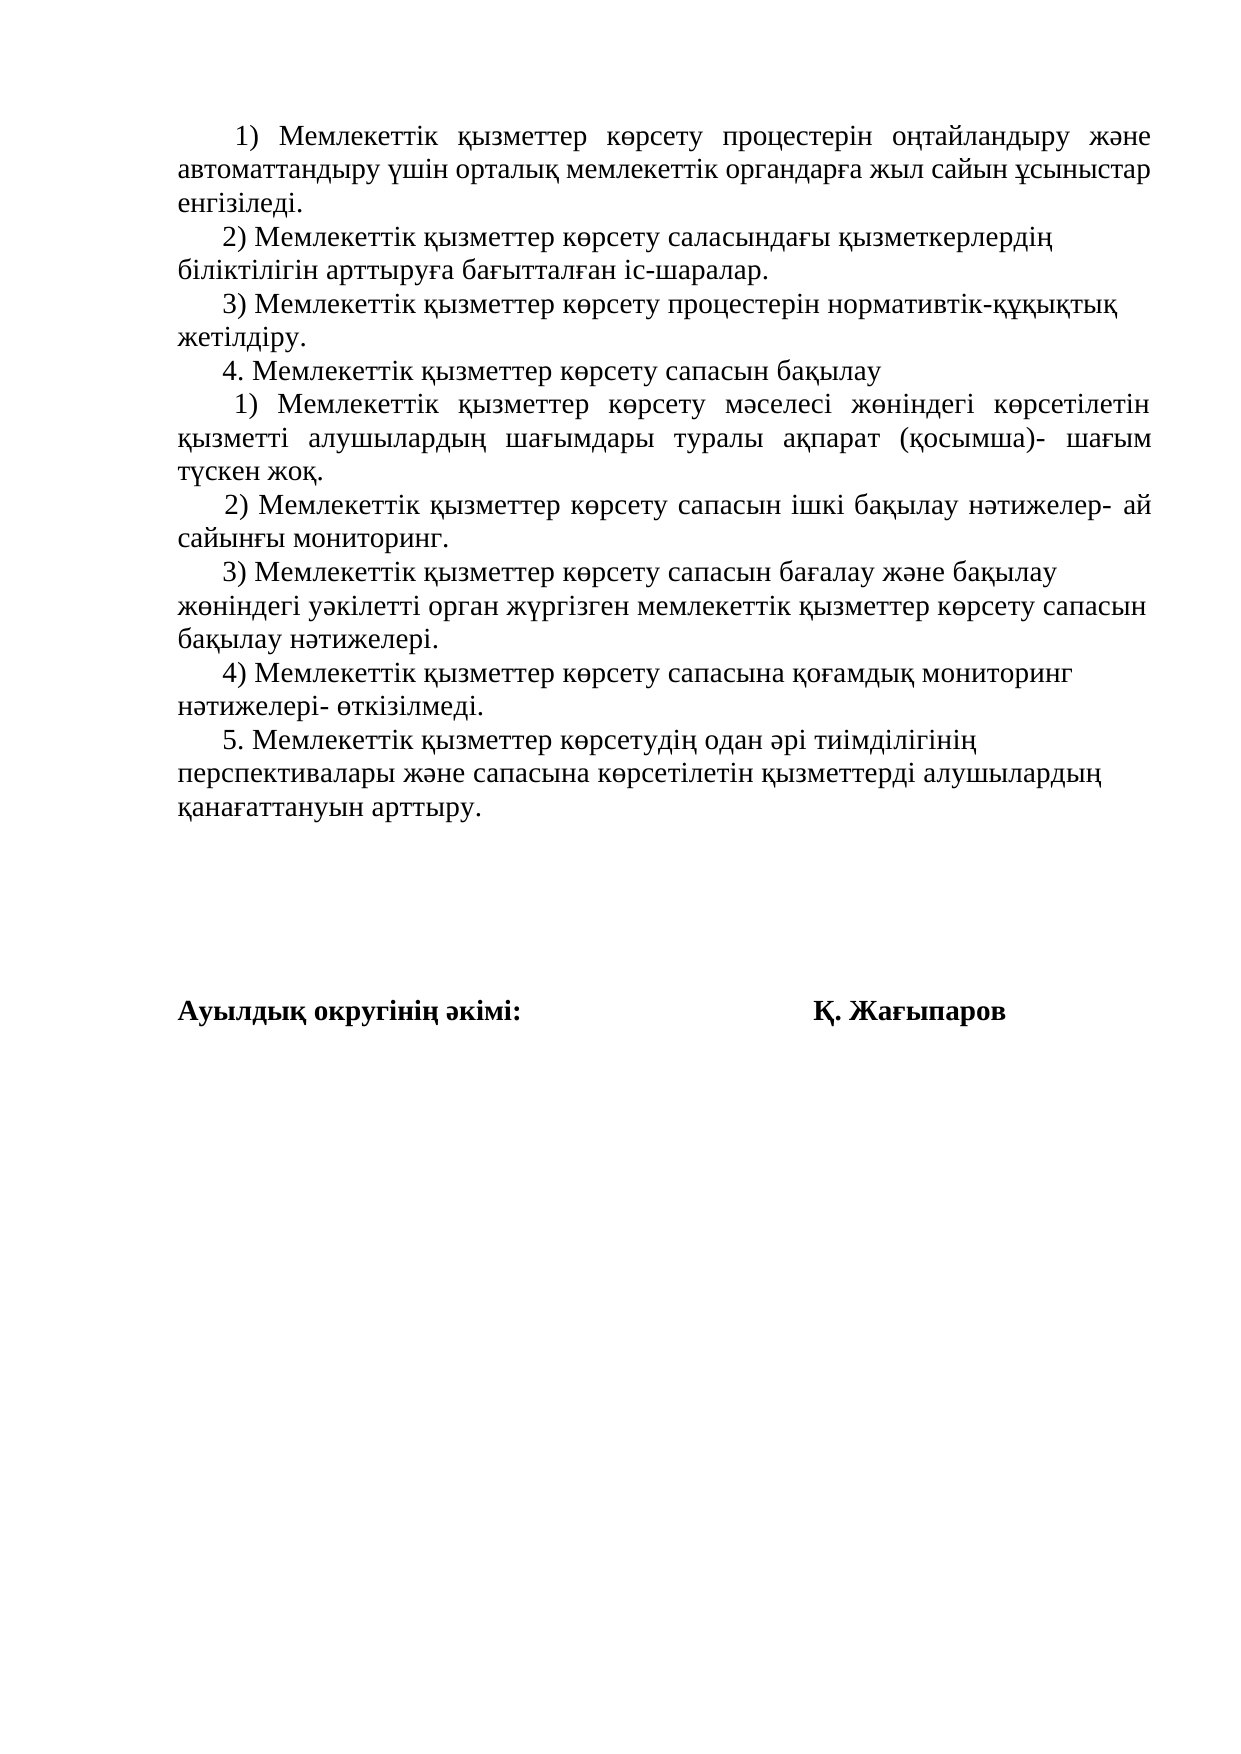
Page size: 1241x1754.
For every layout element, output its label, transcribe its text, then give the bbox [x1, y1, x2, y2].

text Ауылдық округінің әкімі: Қ. Жағыпаров [177, 993, 1152, 1027]
text 1) Мемлекеттік қызметтер көрсету мәселесі жөніндегі көрсетілетін қызметті алушылардың шағымдары туралы ақпарат (қосымша)- шағым түскен жоқ. [177, 386, 1152, 487]
text 2) Мемлекеттік қызметтер көрсету сапасын ішкі бақылау нәтижелер- ай сайынғы мониторинг. [177, 487, 1152, 554]
text 4. Мемлекеттік қызметтер көрсету сапасын бақылау [177, 353, 1152, 386]
text 1) Мемлекеттік қызметтер көрсету процестерін оңтайландыру және автоматтандыру үшін орталық мемлекеттік органдарға жыл сайын ұсыныстар енгізіледі. [177, 118, 1152, 219]
text 3) Мемлекеттік қызметтер көрсету процестерін нормативтік-құқықтық жетілдіру. [177, 286, 1152, 353]
text 3) Мемлекеттік қызметтер көрсету сапасын бағалау және бақылау жөніндегі уәкілетті орган жүргізген мемлекеттік қызметтер көрсету сапасын бақылау нәтижелері. [177, 554, 1152, 655]
text 2) Мемлекеттік қызметтер көрсету саласындағы қызметкерлердің біліктілігін арттыруға бағытталған іс-шаралар. [177, 219, 1152, 286]
text 5. Мемлекеттік қызметтер көрсетудің одан әрі тиімділігінің перспективалары және сапасына көрсетілетін қызметтерді алушылардың қанағаттануын арттыру. [177, 722, 1152, 822]
text 4) Мемлекеттік қызметтер көрсету сапасына қоғамдық мониторинг нәтижелері- өткізілмеді. [177, 655, 1152, 722]
